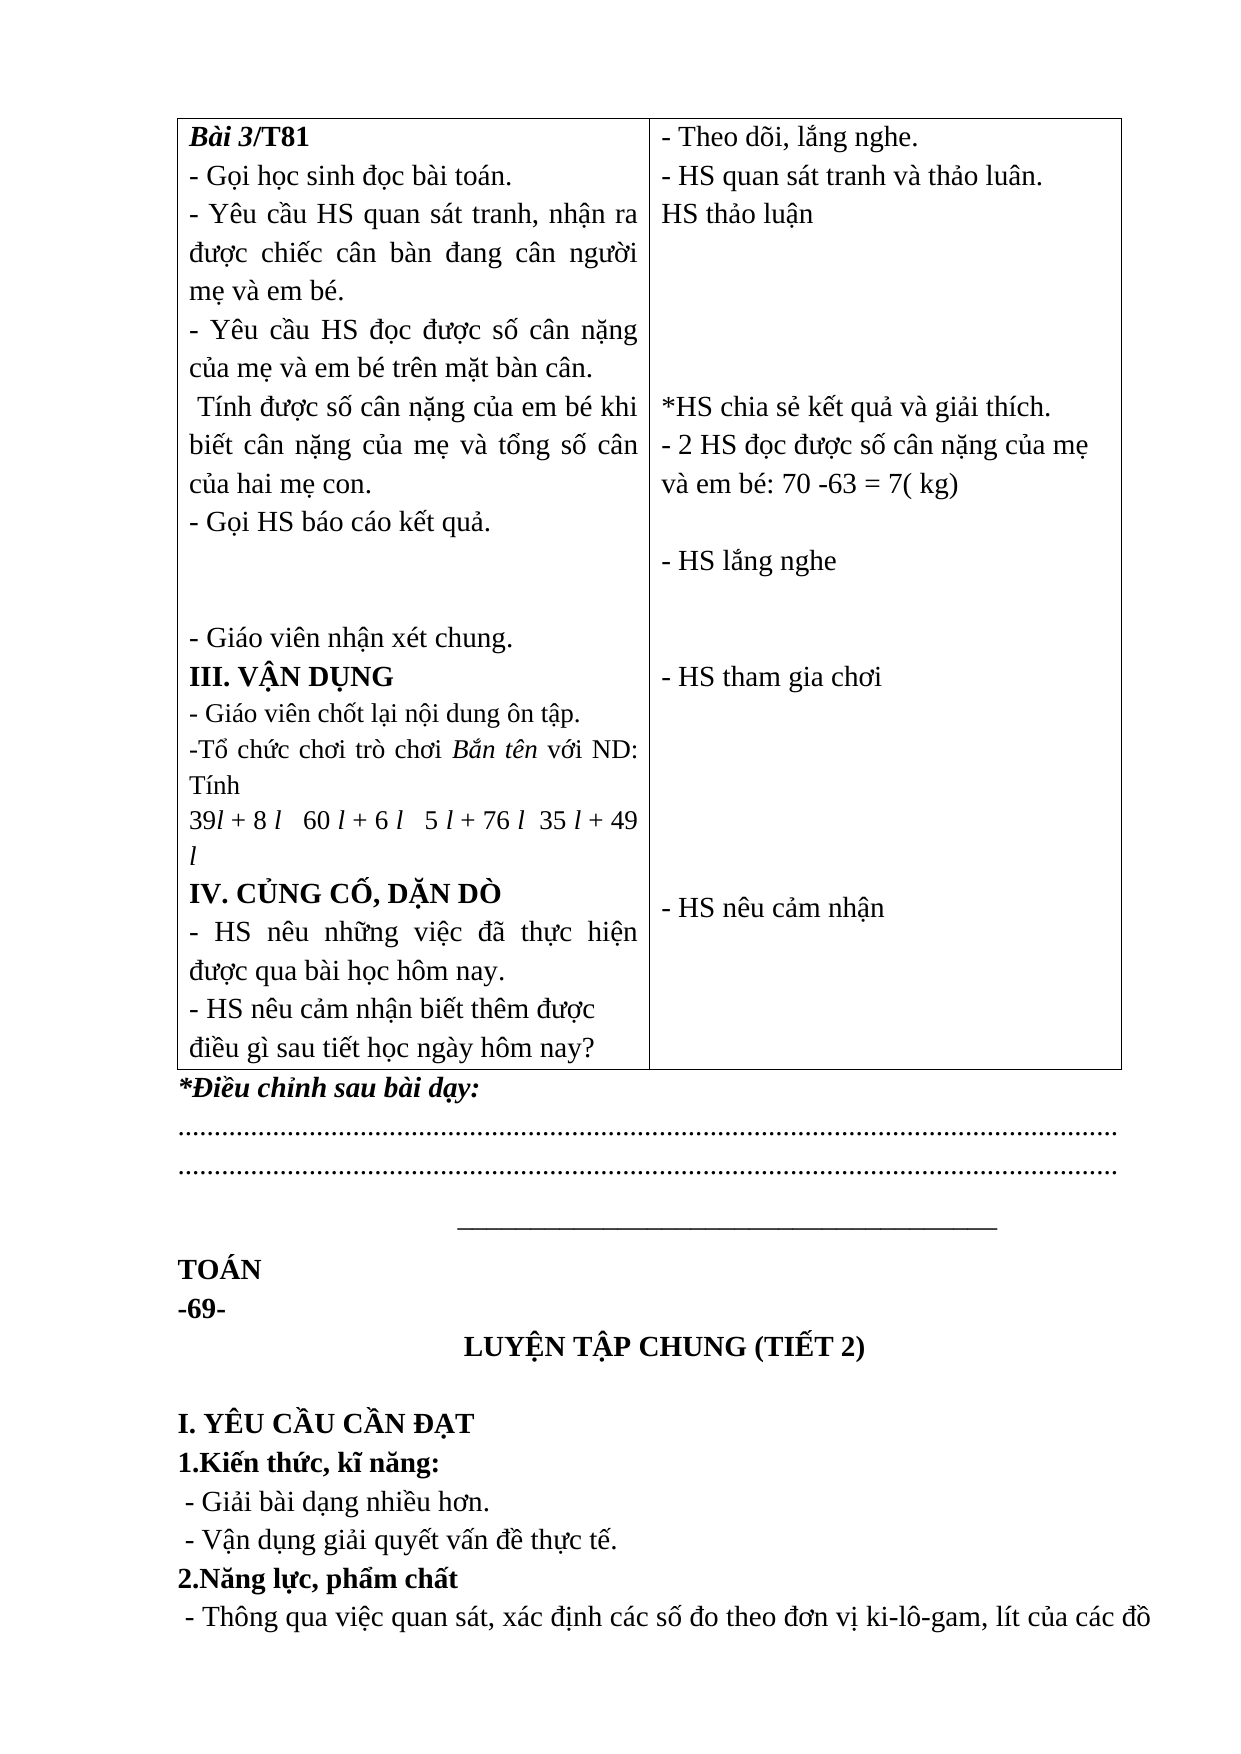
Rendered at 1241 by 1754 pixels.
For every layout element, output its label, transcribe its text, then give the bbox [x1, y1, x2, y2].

text *Điều chỉnh sau bài dạy: [177, 1070, 1152, 1103]
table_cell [178, 119, 649, 1069]
text I. YÊU CẦU CẦN ĐẠT [177, 1407, 1152, 1440]
text 2.Năng lực, phẩm chất [177, 1561, 1152, 1594]
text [177, 1599, 1152, 1633]
text ................................................................................................................................. [177, 1108, 1152, 1142]
text TOÁN [177, 1252, 1152, 1286]
text _____________________________________ [177, 1199, 1152, 1233]
text - Vận dụng giải quyết vấn đề thực tế. [177, 1522, 1152, 1556]
text ................................................................................................................................. [177, 1147, 1152, 1180]
text - Giải bài dạng nhiều hơn. [177, 1484, 1152, 1517]
text 1.Kiến thức, kĩ năng: [177, 1445, 1152, 1479]
text -69- [177, 1291, 1152, 1324]
text LUYỆN TẬP CHUNG (TIẾT 2) [177, 1329, 1152, 1363]
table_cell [650, 119, 1121, 1069]
